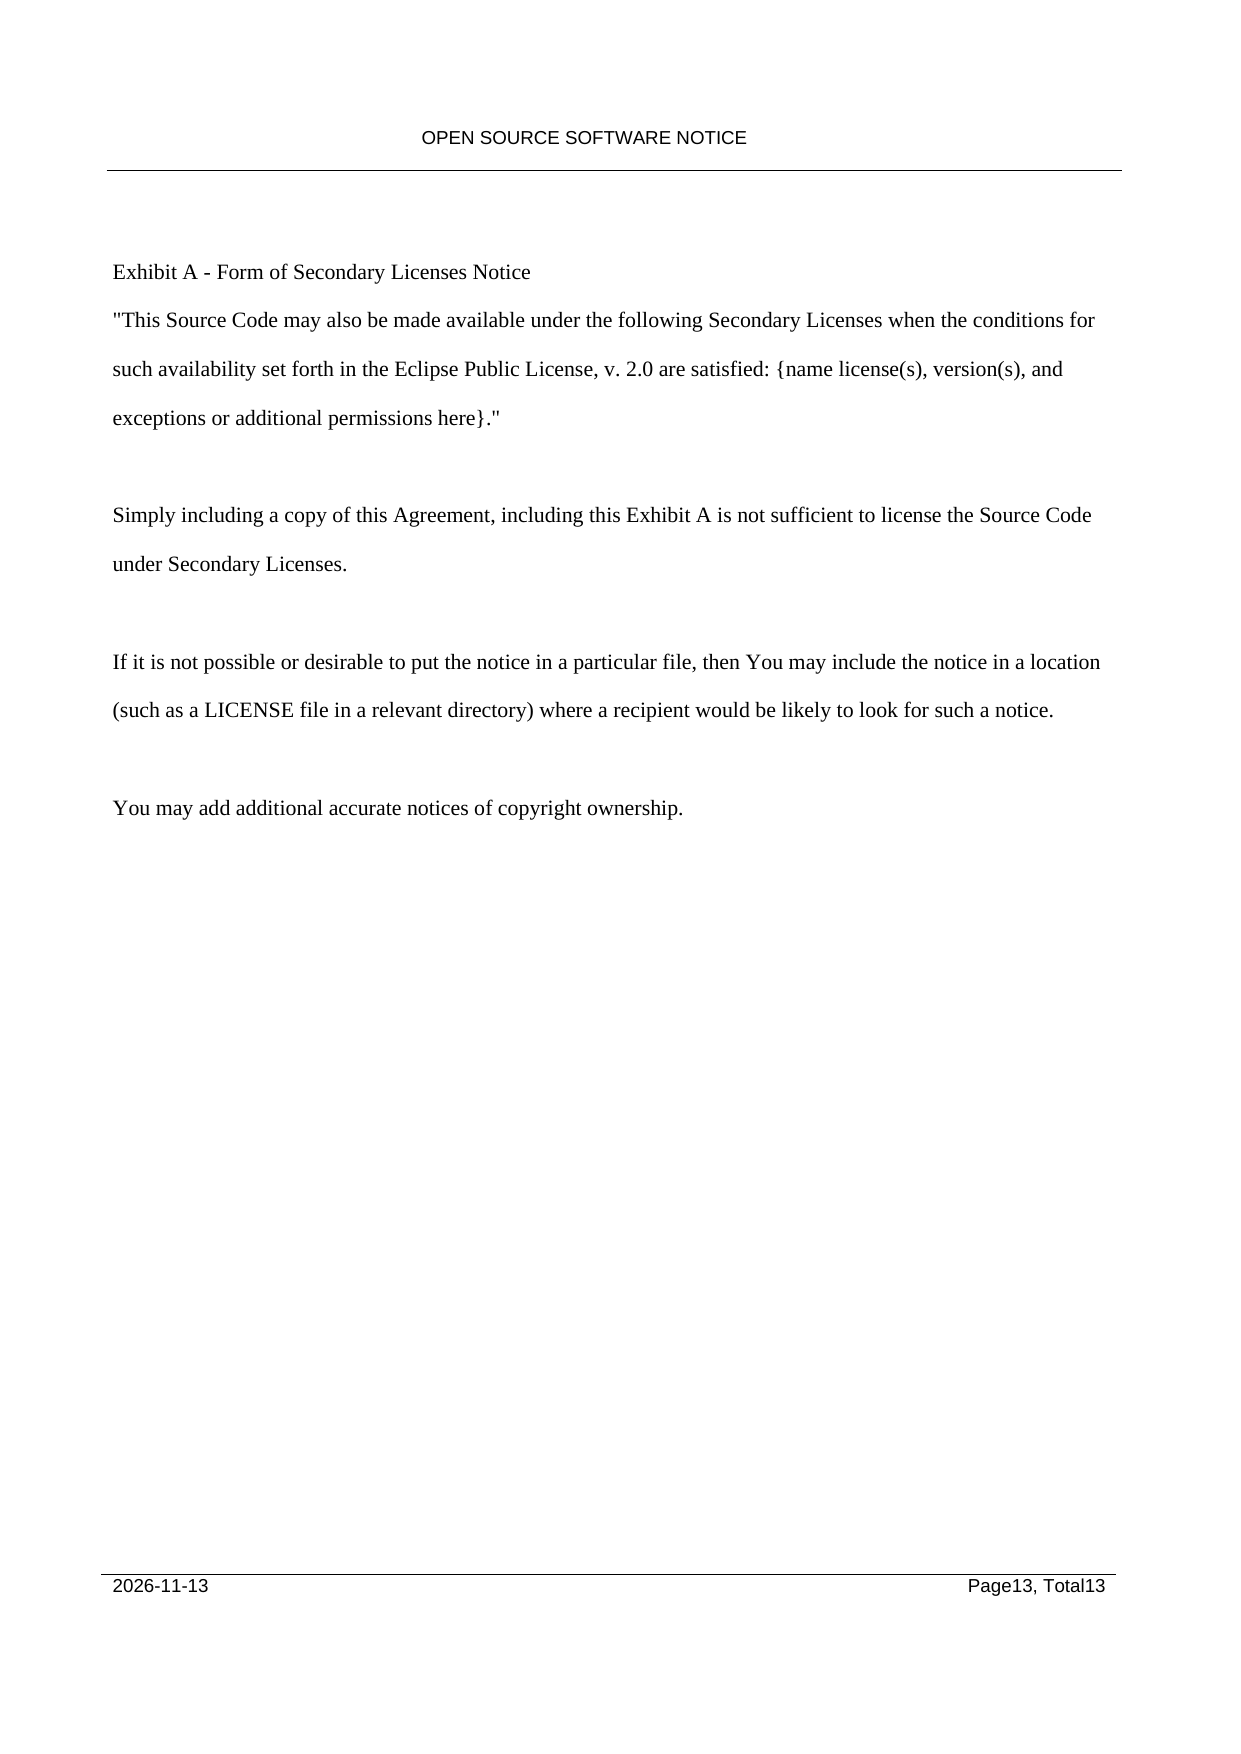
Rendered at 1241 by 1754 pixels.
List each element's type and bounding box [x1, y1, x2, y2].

text [112, 206, 1128, 824]
